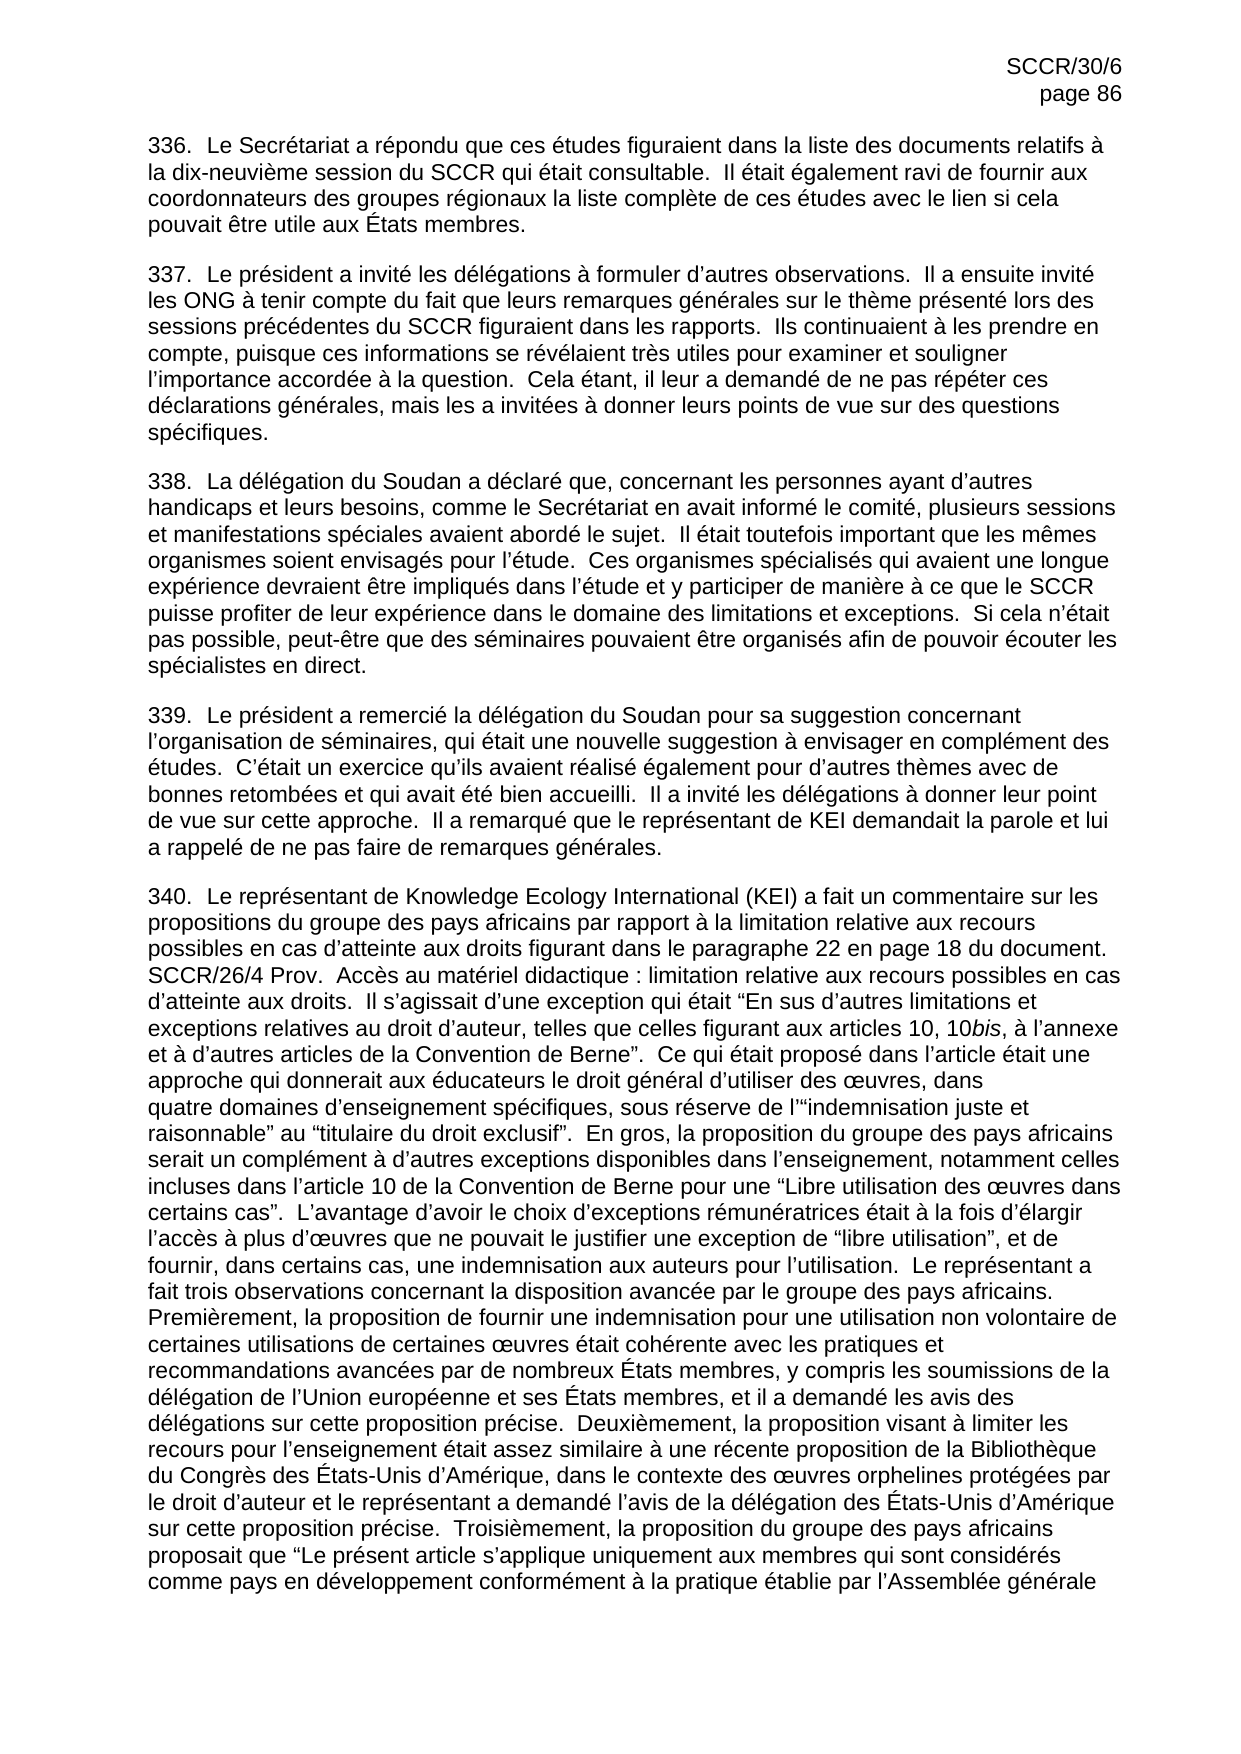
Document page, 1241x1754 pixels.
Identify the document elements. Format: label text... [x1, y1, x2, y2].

text La délégation du Soudan a déclaré que, concernant les personnes ayant d’autres handicaps et leurs besoins, comme le Secrétariat en avait informé le comité, plusieurs sessions et manifestations spéciales avaient abordé le sujet. Il était toutefois important que les mêmes organismes soient envisagés pour l’étude. Ces organismes spécialisés qui avaient une longue expérience devraient être impliqués dans l’étude et y participer de manière à ce que le SCCR puisse profiter de leur expérience dans le domaine des limitations et exceptions. Si cela n’était pas possible, peut-être que des séminaires pouvaient être organisés afin de pouvoir écouter les spécialistes en direct. [148, 468, 1122, 679]
text Le président a invité les délégations à formuler d’autres observations. Il a ensuite invité les ONG à tenir compte du fait que leurs remarques générales sur le thème présenté lors des sessions précédentes du SCCR figuraient dans les rapports. Ils continuaient à les prendre en compte, puisque ces informations se révélaient très utiles pour examiner et souligner l’importance accordée à la question. Cela étant, il leur a demandé de ne pas répéter ces déclarations générales, mais les a invitées à donner leurs points de vue sur des questions spécifiques. [148, 261, 1122, 445]
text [148, 883, 1122, 1594]
text Le Secrétariat a répondu que ces études figuraient dans la liste des documents relatifs à la dix-neuvième session du SCCR qui était consultable. Il était également ravi de fournir aux coordonnateurs des groupes régionaux la liste complète de ces études avec le lien si cela pouvait être utile aux États membres. [148, 132, 1122, 238]
text Le président a remercié la délégation du Soudan pour sa suggestion concernant l’organisation de séminaires, qui était une nouvelle suggestion à envisager en complément des études. C’était un exercice qu’ils avaient réalisé également pour d’autres thèmes avec de bonnes retombées et qui avait été bien accueilli. Il a invité les délégations à donner leur point de vue sur cette approche. Il a remarqué que le représentant de KEI demandait la parole et lui a rappelé de ne pas faire de remarques générales. [148, 702, 1122, 860]
